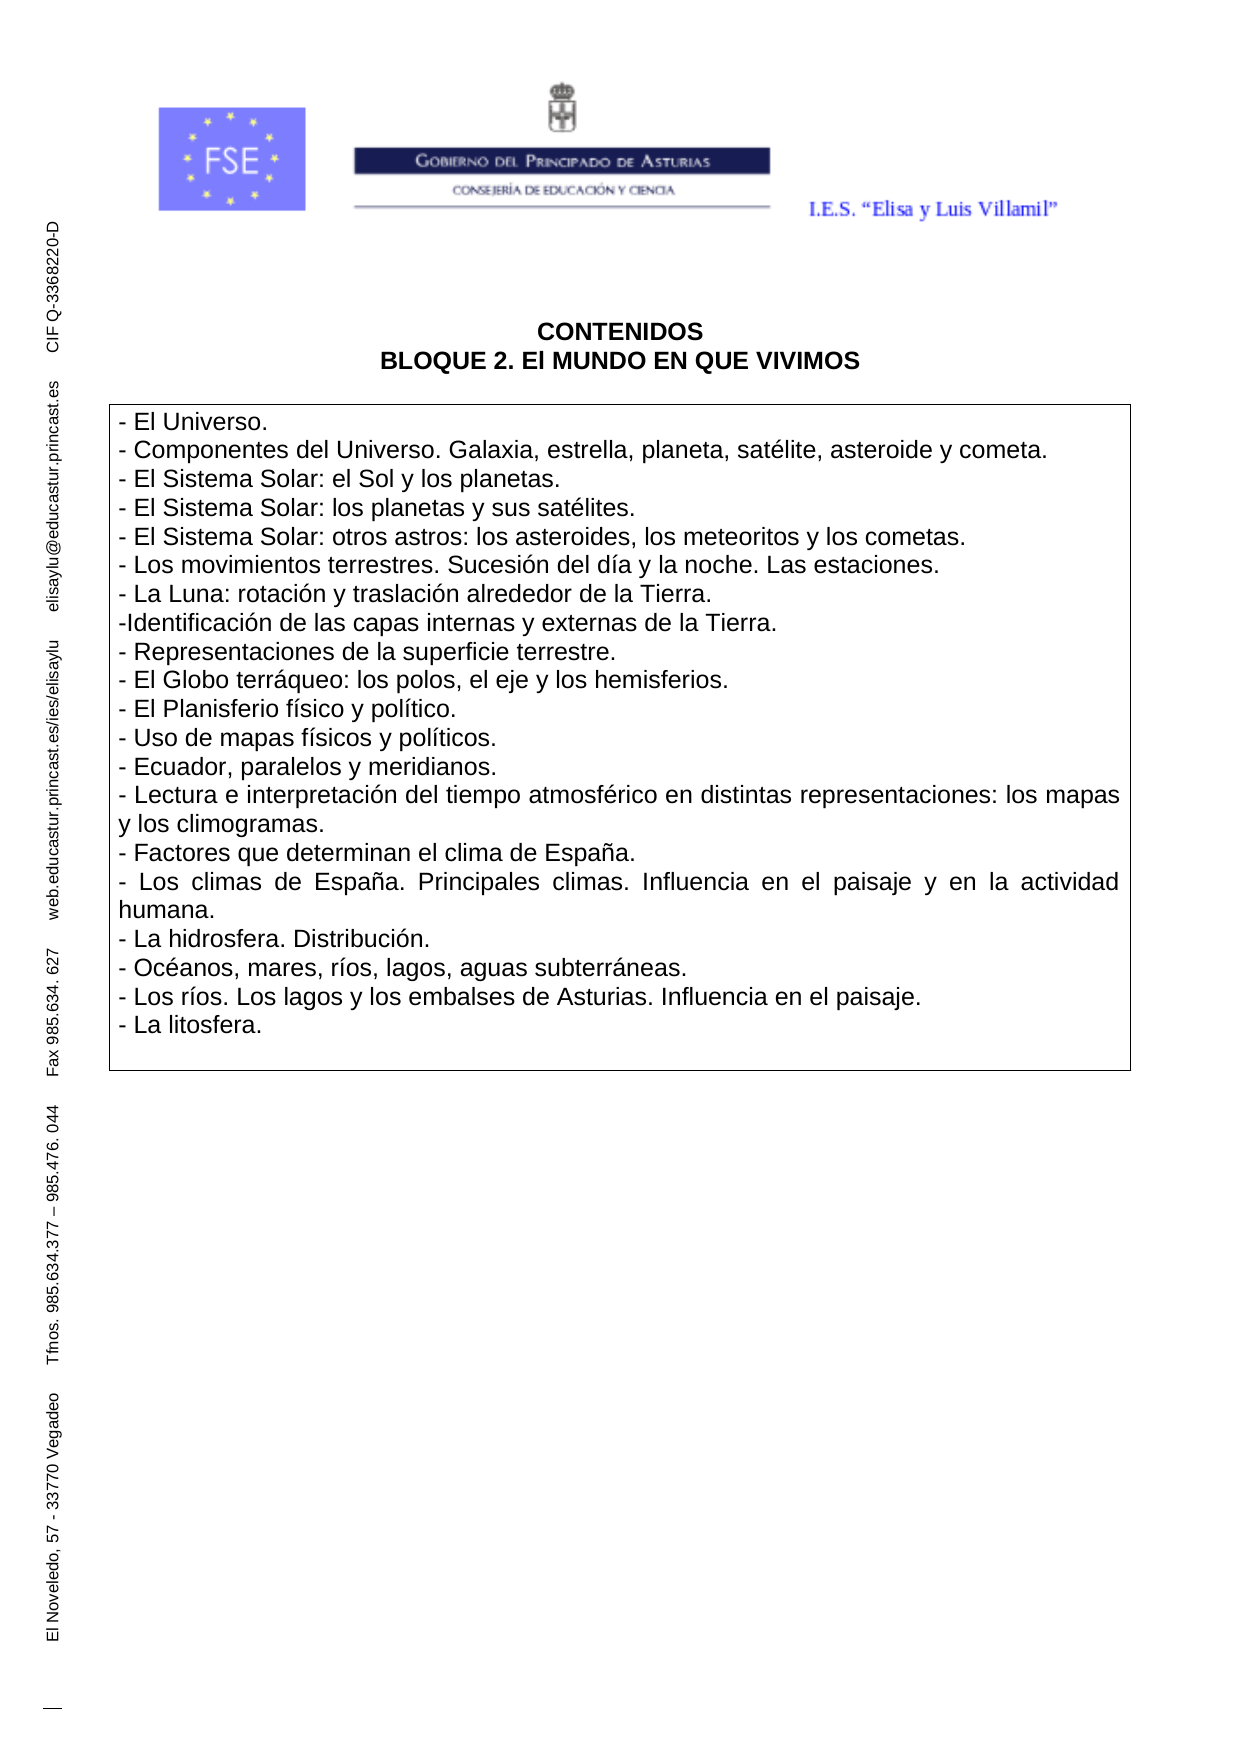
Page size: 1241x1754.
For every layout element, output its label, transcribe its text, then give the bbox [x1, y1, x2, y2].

text BLOQUE 2. El MUNDO EN QUE VIVIMOS [118, 346, 1122, 375]
text - La hidrosfera. Distribución. [118, 924, 1122, 953]
text - El Sistema Solar: los planetas y sus satélites. [118, 493, 1122, 522]
text - El Sistema Solar: el Sol y los planetas. [118, 464, 1122, 493]
text - Ecuador, paralelos y meridianos. [118, 752, 1122, 781]
text - La Luna: rotación y traslación alrededor de la Tierra. [118, 579, 1122, 608]
text - El Universo. [110, 405, 1130, 436]
text CONTENIDOS [118, 317, 1122, 346]
text - Lectura e interpretación del tiempo atmosférico en distintas representaciones: los mapas y los climogramas. [118, 781, 1122, 838]
text - Uso de mapas físicos y políticos. [118, 723, 1122, 752]
text - Los climas de España. Principales climas. Influencia en el paisaje y en la actividad humana. [118, 867, 1122, 924]
text -Identificación de las capas internas y externas de la Tierra. [118, 608, 1122, 637]
text - La litosfera. [118, 1011, 1122, 1039]
text - Los ríos. Los lagos y los embalses de Asturias. Influencia en el paisaje. [118, 982, 1122, 1011]
text - Los movimientos terrestres. Sucesión del día y la noche. Las estaciones. [118, 551, 1122, 579]
text - Componentes del Universo. Galaxia, estrella, planeta, satélite, asteroide y cometa. [118, 436, 1122, 464]
text - El Planisferio físico y político. [118, 694, 1122, 723]
text - El Sistema Solar: otros astros: los asteroides, los meteoritos y los cometas. [118, 522, 1122, 551]
text - El Globo terráqueo: los polos, el eje y los hemisferios. [118, 666, 1122, 694]
text - Factores que determinan el clima de España. [118, 838, 1122, 867]
text - Representaciones de la superficie terrestre. [118, 637, 1122, 666]
text - Océanos, mares, ríos, lagos, aguas subterráneas. [118, 953, 1122, 982]
